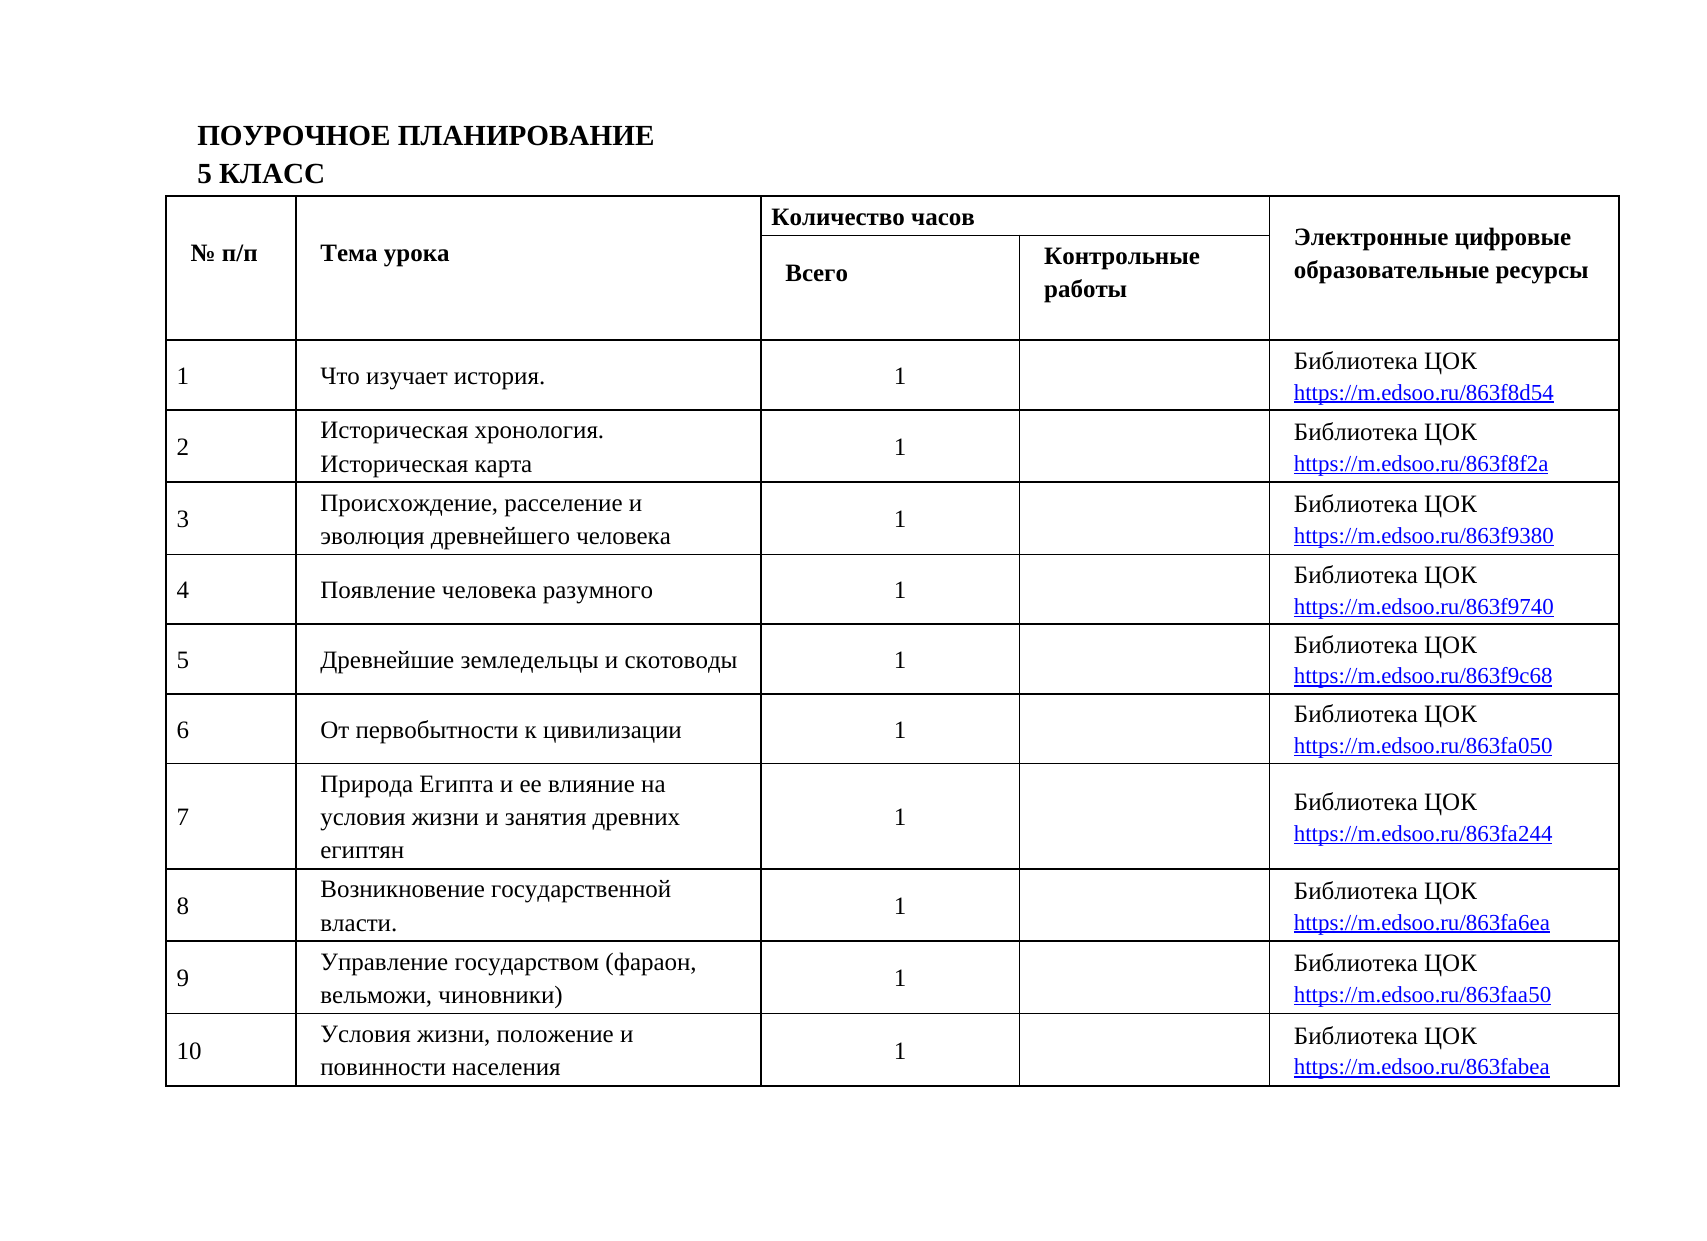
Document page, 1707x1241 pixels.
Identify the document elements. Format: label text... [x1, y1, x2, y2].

table_cell [1020, 555, 1269, 623]
table_cell 1 [762, 764, 1019, 868]
table_cell Библиотека ЦОК https://m.edsoo.ru/863f9c68 [1270, 625, 1618, 693]
table_header Количество часов [762, 197, 1269, 234]
table_header № п/п [167, 197, 295, 339]
table_cell [1020, 870, 1269, 940]
table_cell 2 [167, 411, 295, 481]
table_cell Библиотека ЦОК https://m.edsoo.ru/863f8f2a [1270, 411, 1618, 481]
table_cell Что изучает история. [297, 341, 760, 409]
table_cell 1 [762, 483, 1019, 554]
table_cell 1 [762, 942, 1019, 1013]
table_cell [1020, 341, 1269, 409]
table_cell Библиотека ЦОК https://m.edsoo.ru/863fabea [1270, 1014, 1618, 1085]
table_cell 9 [167, 942, 295, 1013]
table_cell Происхождение, расселение и эволюция древнейшего человека [297, 483, 760, 554]
table_cell 10 [167, 1014, 295, 1085]
table_cell Контрольные работы [1020, 236, 1269, 339]
table_header Тема урока [297, 197, 760, 339]
table_cell 1 [762, 870, 1019, 940]
table_cell 1 [762, 1014, 1019, 1085]
table_cell [1020, 942, 1269, 1013]
table_cell 4 [167, 555, 295, 623]
text ПОУРОЧНОЕ ПЛАНИРОВАНИЕ [190, 118, 1618, 152]
table_cell [1020, 764, 1269, 868]
table_cell 1 [762, 341, 1019, 409]
table_cell 6 [167, 695, 295, 762]
table_cell Библиотека ЦОК https://m.edsoo.ru/863fa244 [1270, 764, 1618, 868]
table_cell Всего [762, 236, 1019, 339]
table_cell Библиотека ЦОК https://m.edsoo.ru/863fa050 [1270, 695, 1618, 762]
table_cell 1 [762, 695, 1019, 762]
table_cell Библиотека ЦОК https://m.edsoo.ru/863fa6ea [1270, 870, 1618, 940]
table_cell От первобытности к цивилизации [297, 695, 760, 762]
table_cell Библиотека ЦОК https://m.edsoo.ru/863f9740 [1270, 555, 1618, 623]
table_cell Историческая хронология. Историческая карта [297, 411, 760, 481]
table_cell Управление государством (фараон, вельможи, чиновники) [297, 942, 760, 1013]
table_cell Природа Египта и ее влияние на условия жизни и занятия древних египтян [297, 764, 760, 868]
table_cell 7 [167, 764, 295, 868]
table_cell 1 [762, 555, 1019, 623]
table_cell 5 [167, 625, 295, 693]
table_cell 1 [762, 625, 1019, 693]
table_cell 1 [762, 411, 1019, 481]
text 5 КЛАСС [190, 157, 1618, 190]
table_cell [1020, 1014, 1269, 1085]
table_cell [1020, 625, 1269, 693]
table_cell Появление человека разумного [297, 555, 760, 623]
table_cell 8 [167, 870, 295, 940]
table_cell Возникновение государственной власти. [297, 870, 760, 940]
table_cell 3 [167, 483, 295, 554]
table_cell Библиотека ЦОК https://m.edsoo.ru/863f8d54 [1270, 341, 1618, 409]
table_cell [1020, 695, 1269, 762]
table_cell Библиотека ЦОК https://m.edsoo.ru/863faa50 [1270, 942, 1618, 1013]
table_cell [1020, 411, 1269, 481]
table_cell Условия жизни, положение и повинности населения [297, 1014, 760, 1085]
table_cell [1020, 483, 1269, 554]
table_header Электронные цифровые образовательные ресурсы [1270, 197, 1618, 339]
table_cell Библиотека ЦОК https://m.edsoo.ru/863f9380 [1270, 483, 1618, 554]
table_cell 1 [167, 341, 295, 409]
table_cell Древнейшие земледельцы и скотоводы [297, 625, 760, 693]
